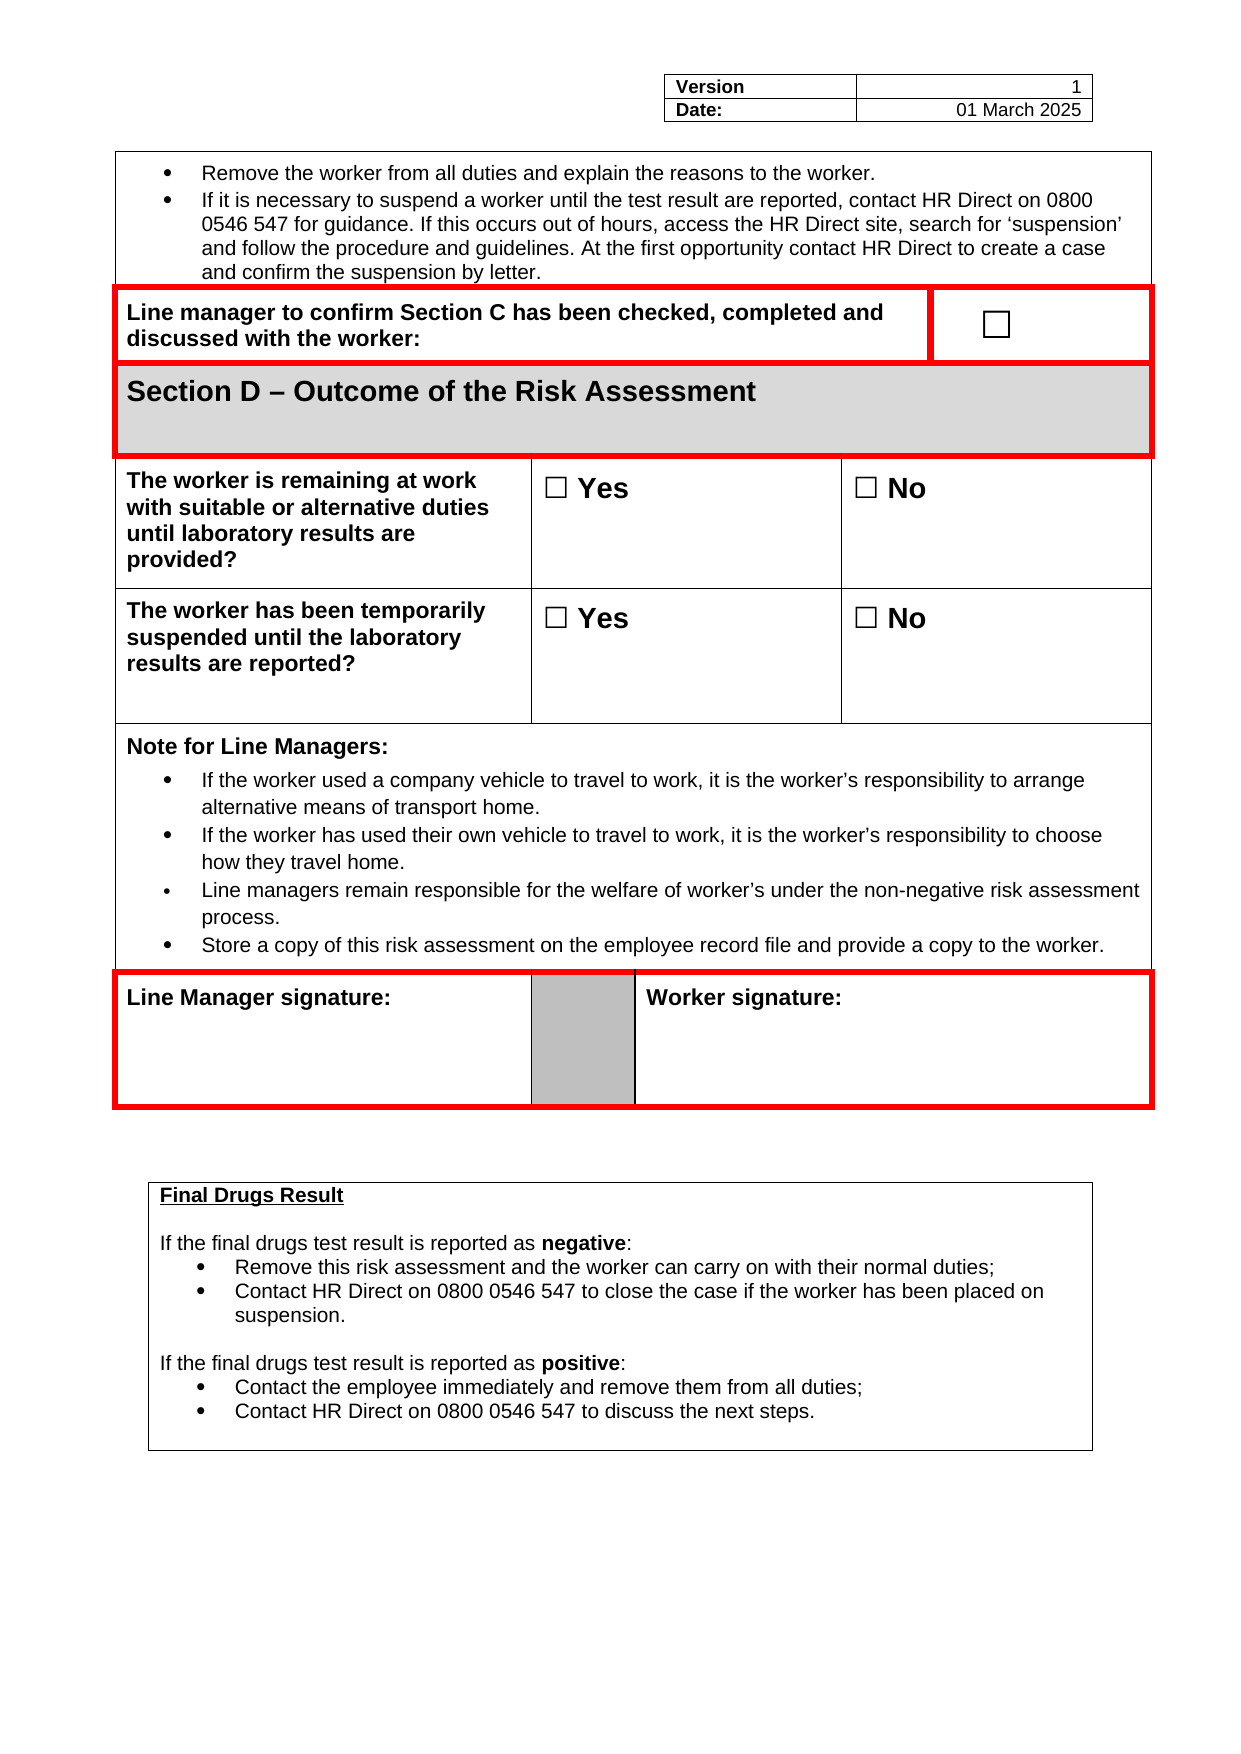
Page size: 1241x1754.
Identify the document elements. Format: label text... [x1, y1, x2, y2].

table_cell The worker is remaining at work with suitable or alternative duties until laboratory results are provided? [116, 459, 531, 588]
table_cell ☐ No [842, 589, 1151, 723]
table_cell Note for Line Managers: If the worker used a company vehicle to travel to work, it is the worker’s responsibility to arrange alternative means of transport home. If the worker has used their own vehicle to travel to work, it is the worker’s responsibility to choose how they travel home. Line managers remain responsible for the welfare of worker’s under the non-negative risk assessment process. Store a copy of this risk assessment on the employee record file and provide a copy to the worker. [116, 724, 1151, 969]
table_header Final Drugs Result If the final drugs test result is reported as negative: Remove this risk assessment and the worker can carry on with their normal duties; Contact HR Direct on 0800 0546 547 to close the case if the worker has been placed on suspension. If the final drugs test result is reported as positive: Contact the employee immediately and remove them from all duties; Contact HR Direct on 0800 0546 547 to discuss the next steps. [149, 1183, 1092, 1450]
table_cell ☐ No [842, 459, 1151, 588]
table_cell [116, 152, 1151, 284]
table_cell [532, 975, 634, 1104]
table_cell Section D – Outcome of the Risk Assessment [118, 366, 1149, 453]
table_cell The worker has been temporarily suspended until the laboratory results are reported? [116, 589, 531, 723]
table_cell Line manager to confirm Section C has been checked, completed and discussed with the worker: [118, 290, 927, 359]
table_cell Worker signature: [636, 975, 1149, 1104]
table_cell Line Manager signature: [118, 975, 531, 1104]
table_cell ☐ [934, 290, 1149, 359]
table_cell ☐ Yes [532, 589, 841, 723]
table_cell ☐ Yes [532, 459, 841, 588]
